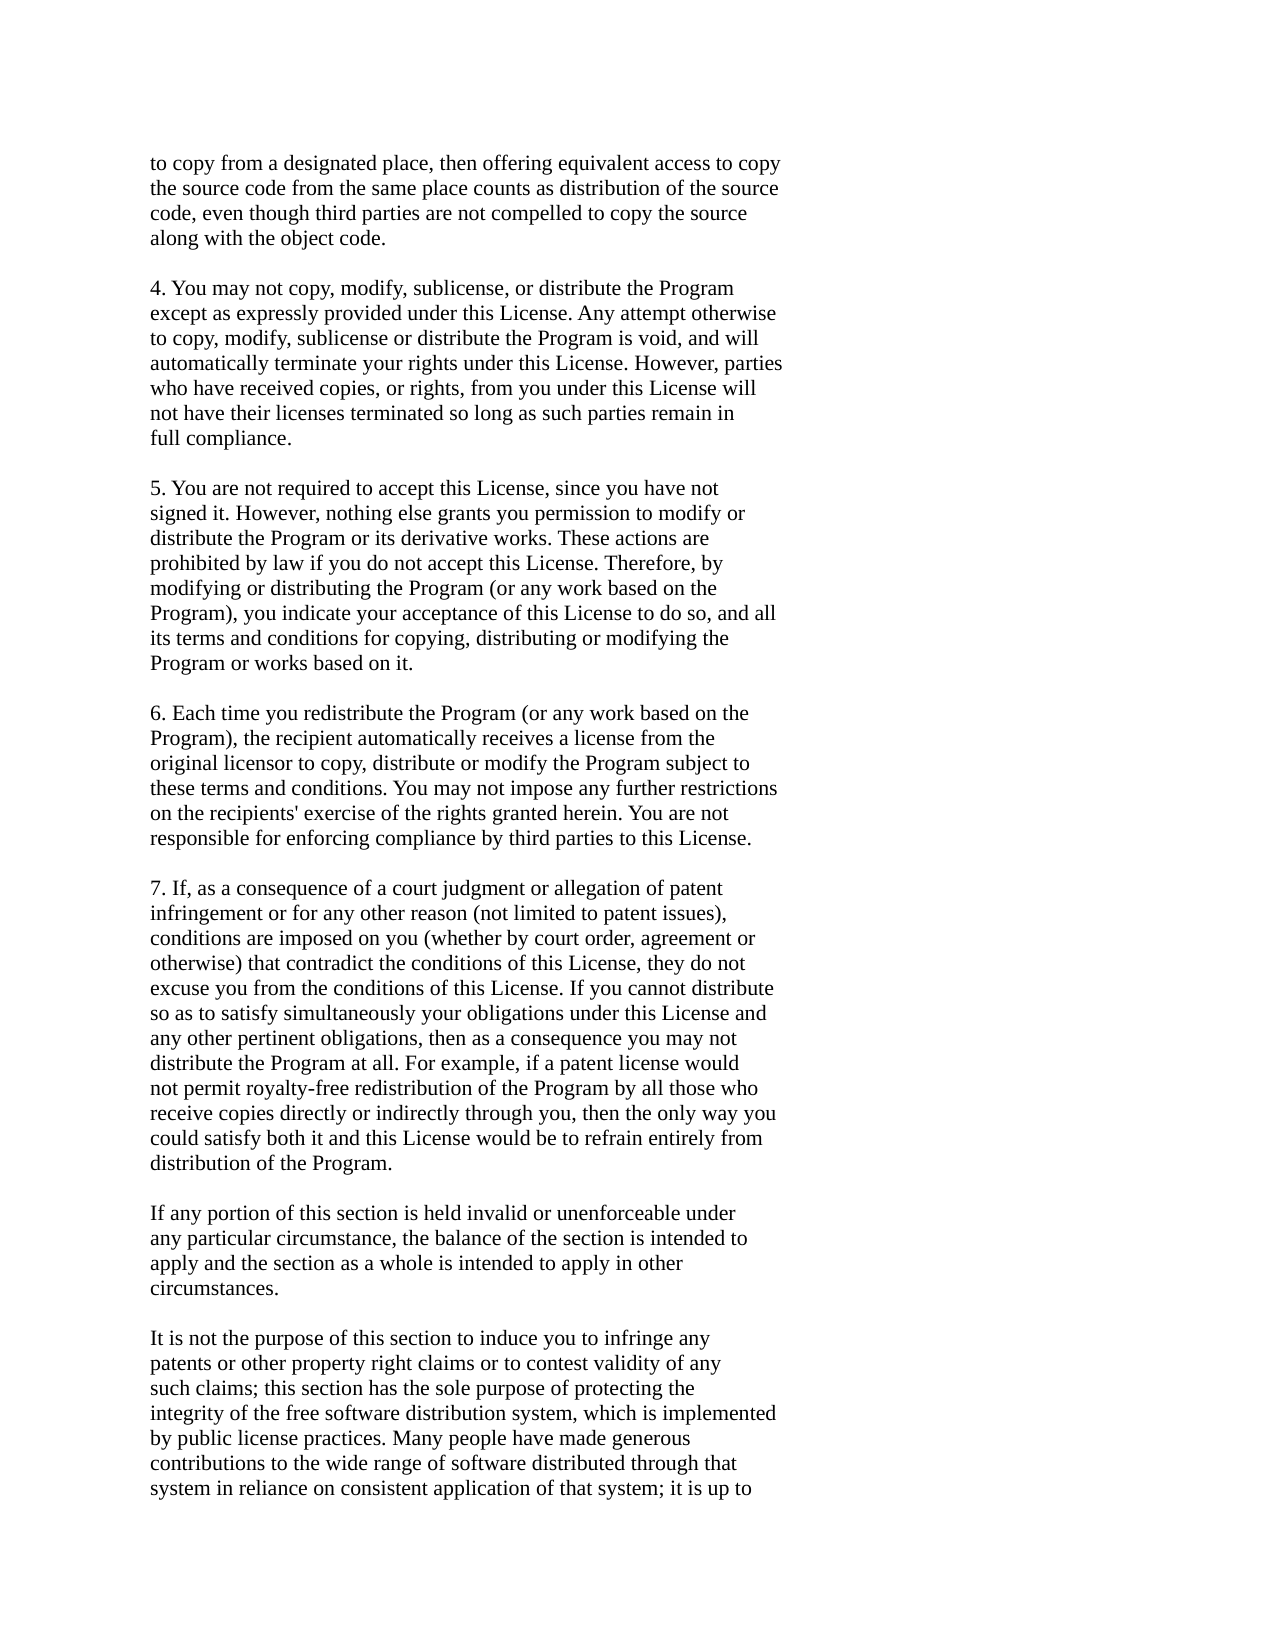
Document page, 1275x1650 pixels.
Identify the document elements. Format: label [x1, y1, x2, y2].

text [150, 150, 1125, 1500]
